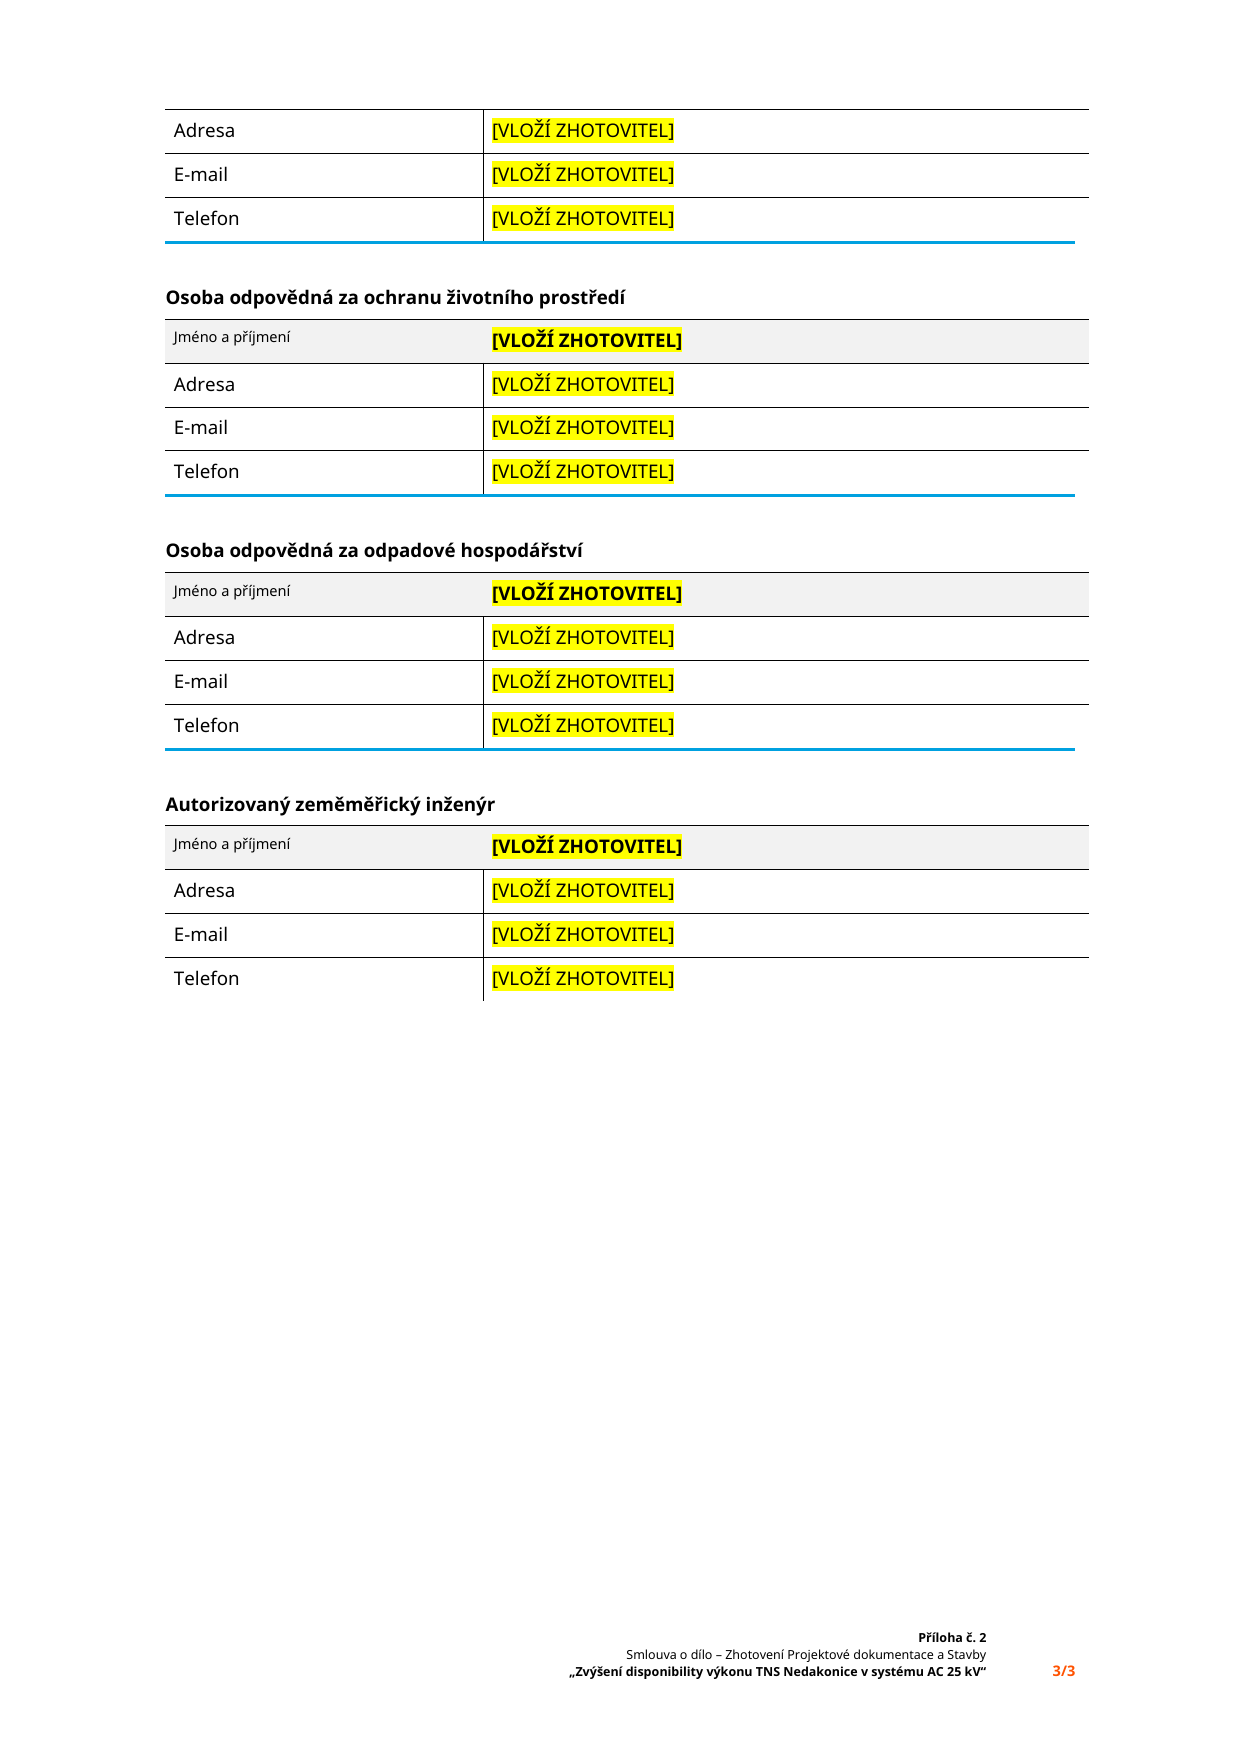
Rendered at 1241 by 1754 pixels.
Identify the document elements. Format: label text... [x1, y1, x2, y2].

table_header Jméno a příjmení [165, 320, 484, 363]
table_cell [VLOŽÍ ZHOTOVITEL] [484, 870, 1089, 913]
table_cell [VLOŽÍ ZHOTOVITEL] [484, 110, 1089, 153]
table_cell [VLOŽÍ ZHOTOVITEL] [484, 408, 1089, 450]
table_cell [VLOŽÍ ZHOTOVITEL] [484, 958, 1089, 1001]
text Osoba odpovědná za ochranu životního prostředí [165, 275, 1075, 310]
table_cell [VLOŽÍ ZHOTOVITEL] [484, 451, 1089, 494]
table_cell Telefon [165, 705, 483, 747]
table_cell [VLOŽÍ ZHOTOVITEL] [484, 198, 1089, 241]
table_cell [VLOŽÍ ZHOTOVITEL] [484, 705, 1089, 747]
table_header [VLOŽÍ ZHOTOVITEL] [484, 826, 1089, 869]
table_cell [VLOŽÍ ZHOTOVITEL] [484, 617, 1089, 660]
table_cell Adresa [165, 870, 483, 913]
table_cell Telefon [165, 958, 483, 1001]
table_cell E-mail [165, 914, 483, 957]
table_header Jméno a příjmení [165, 826, 484, 869]
text Osoba odpovědná za odpadové hospodářství [165, 528, 1075, 563]
table_header Jméno a příjmení [165, 573, 484, 616]
table_cell E-mail [165, 408, 483, 450]
table_cell Adresa [165, 110, 483, 153]
table_cell Adresa [165, 617, 483, 660]
table_cell [VLOŽÍ ZHOTOVITEL] [484, 154, 1089, 197]
table_cell [VLOŽÍ ZHOTOVITEL] [484, 914, 1089, 957]
table_cell E-mail [165, 154, 483, 197]
table_cell Telefon [165, 198, 483, 241]
table_header [VLOŽÍ ZHOTOVITEL] [484, 573, 1089, 616]
text Autorizovaný zeměměřický inženýr [165, 782, 1075, 817]
table_cell Telefon [165, 451, 483, 494]
table_header [VLOŽÍ ZHOTOVITEL] [484, 320, 1089, 363]
table_cell E-mail [165, 661, 483, 704]
table_cell [VLOŽÍ ZHOTOVITEL] [484, 364, 1089, 406]
table_cell Adresa [165, 364, 483, 406]
table_cell [VLOŽÍ ZHOTOVITEL] [484, 661, 1089, 704]
